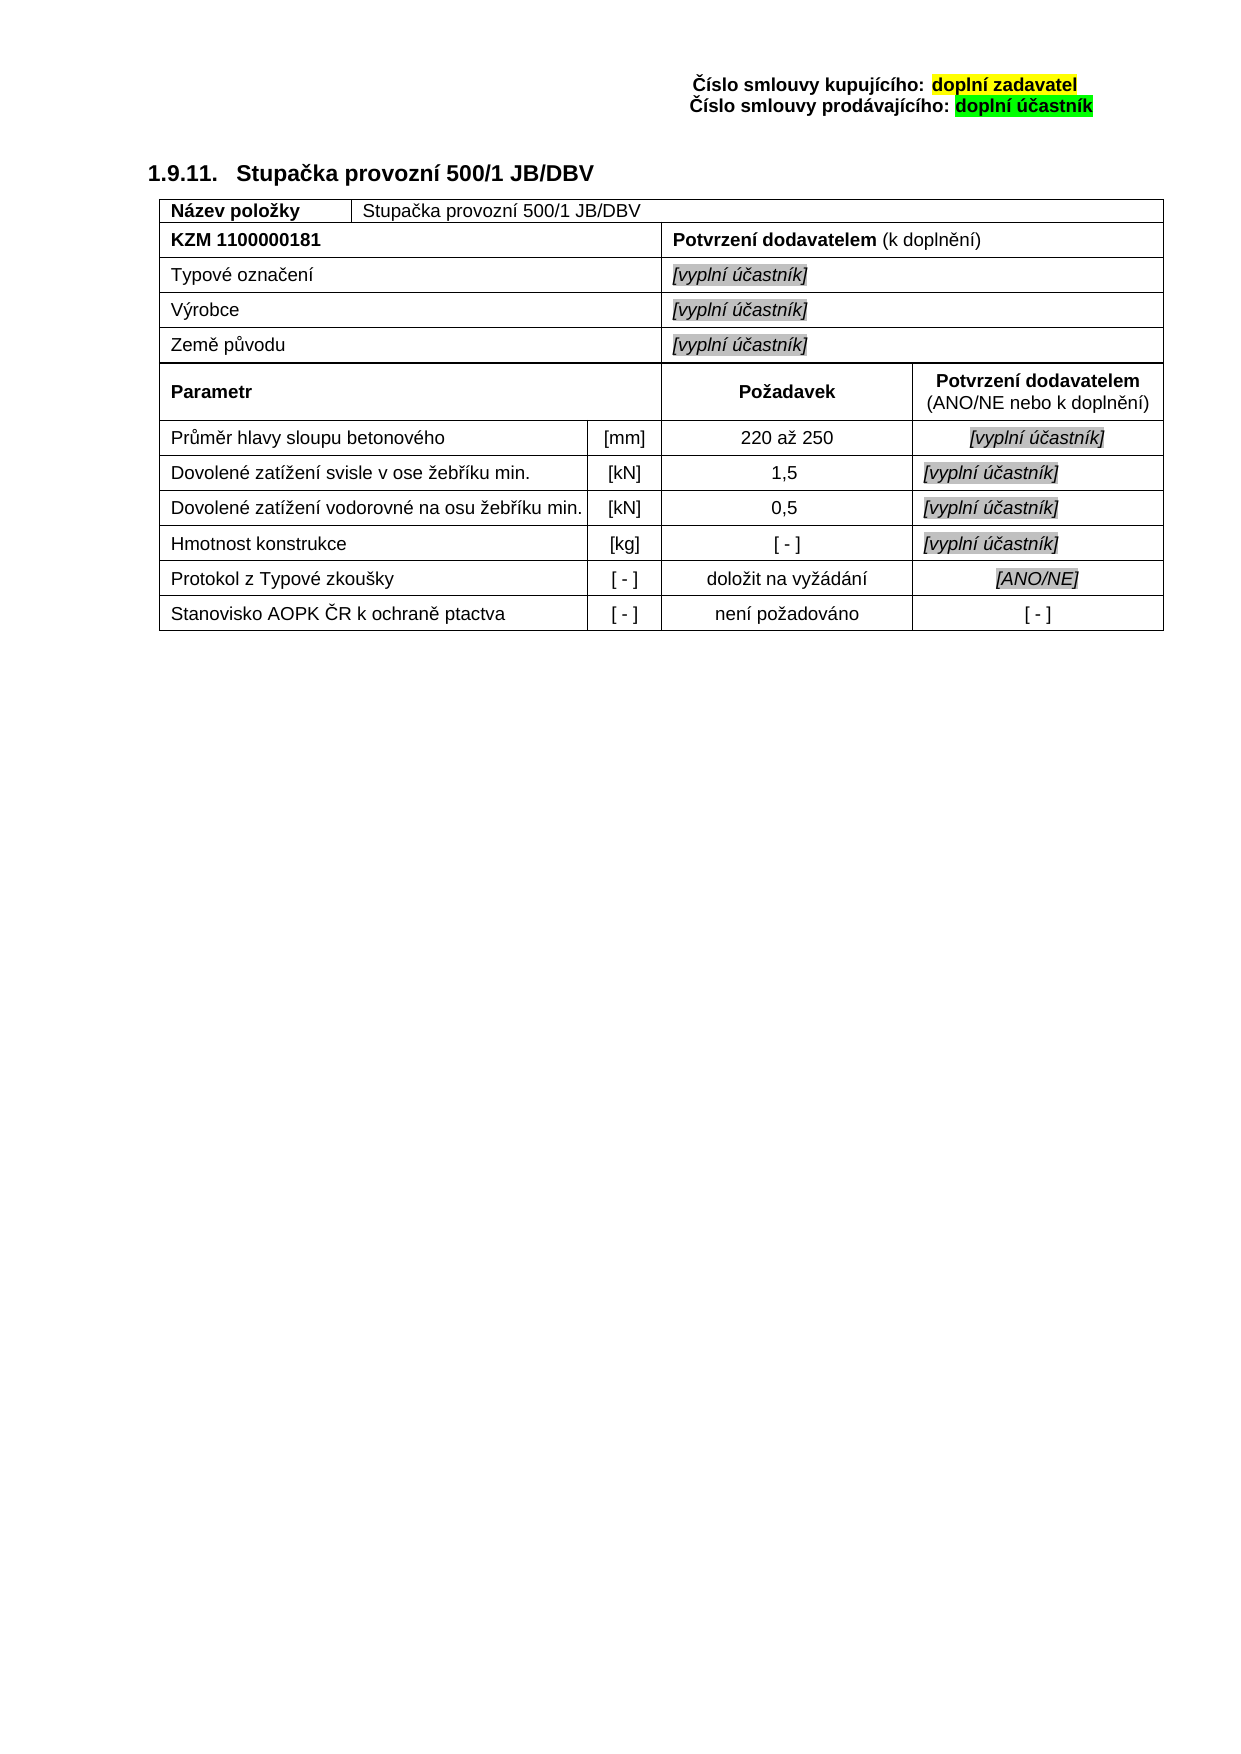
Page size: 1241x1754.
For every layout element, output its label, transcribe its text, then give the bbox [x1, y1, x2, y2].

table_cell [mm] [588, 421, 661, 455]
table_header Požadavek [662, 364, 912, 420]
table_cell doložit na vyžádání [662, 561, 912, 595]
table_cell Potvrzení dodavatelem (k doplnění) [662, 223, 1163, 257]
table_cell není požadováno [662, 596, 912, 630]
table_cell [kg] [588, 526, 661, 560]
table_header Stupačka provozní 500/1 JB/DBV [352, 200, 1163, 222]
table_cell Hmotnost konstrukce [160, 526, 587, 560]
table_header Název položky [160, 200, 351, 222]
table_cell [vyplní účastník] [662, 258, 1163, 292]
table_cell Výrobce [160, 293, 661, 327]
table_cell 1,5 [662, 456, 912, 490]
table_cell 0,5 [662, 491, 912, 525]
table_cell [ - ] [588, 596, 661, 630]
table_cell Protokol z Typové zkoušky [160, 561, 587, 595]
table_cell [vyplní účastník] [662, 293, 1163, 327]
table_cell KZM 1100000181 [160, 223, 661, 257]
table_cell 220 až 250 [662, 421, 912, 455]
table_cell [ - ] [662, 526, 912, 560]
table_cell Dovolené zatížení svisle v ose žebříku min. [160, 456, 587, 490]
table_header Potvrzení dodavatelem (ANO/NE nebo k doplnění) [913, 364, 1163, 420]
table_cell [vyplní účastník] [913, 421, 1163, 455]
table_cell [vyplní účastník] [913, 526, 1163, 560]
table_cell [kN] [588, 456, 661, 490]
table_cell [ANO/NE] [913, 561, 1163, 595]
table_cell Stanovisko AOPK ČR k ochraně ptactva [160, 596, 587, 630]
table_header Parametr [160, 364, 588, 420]
table_cell Typové označení [160, 258, 661, 292]
table_cell Dovolené zatížení vodorovné na osu žebříku min. [160, 491, 587, 525]
table_cell [kN] [588, 491, 661, 525]
table_cell [ - ] [913, 596, 1163, 630]
table_header [588, 364, 661, 420]
table_cell [ - ] [588, 561, 661, 595]
table_cell [vyplní účastník] [662, 328, 1163, 362]
list Stupačka provozní 500/1 JB/DBV [148, 160, 1093, 186]
table_cell [vyplní účastník] [913, 491, 1163, 525]
table_cell Země původu [160, 328, 661, 362]
table_cell Průměr hlavy sloupu betonového [160, 421, 587, 455]
table_cell [vyplní účastník] [913, 456, 1163, 490]
